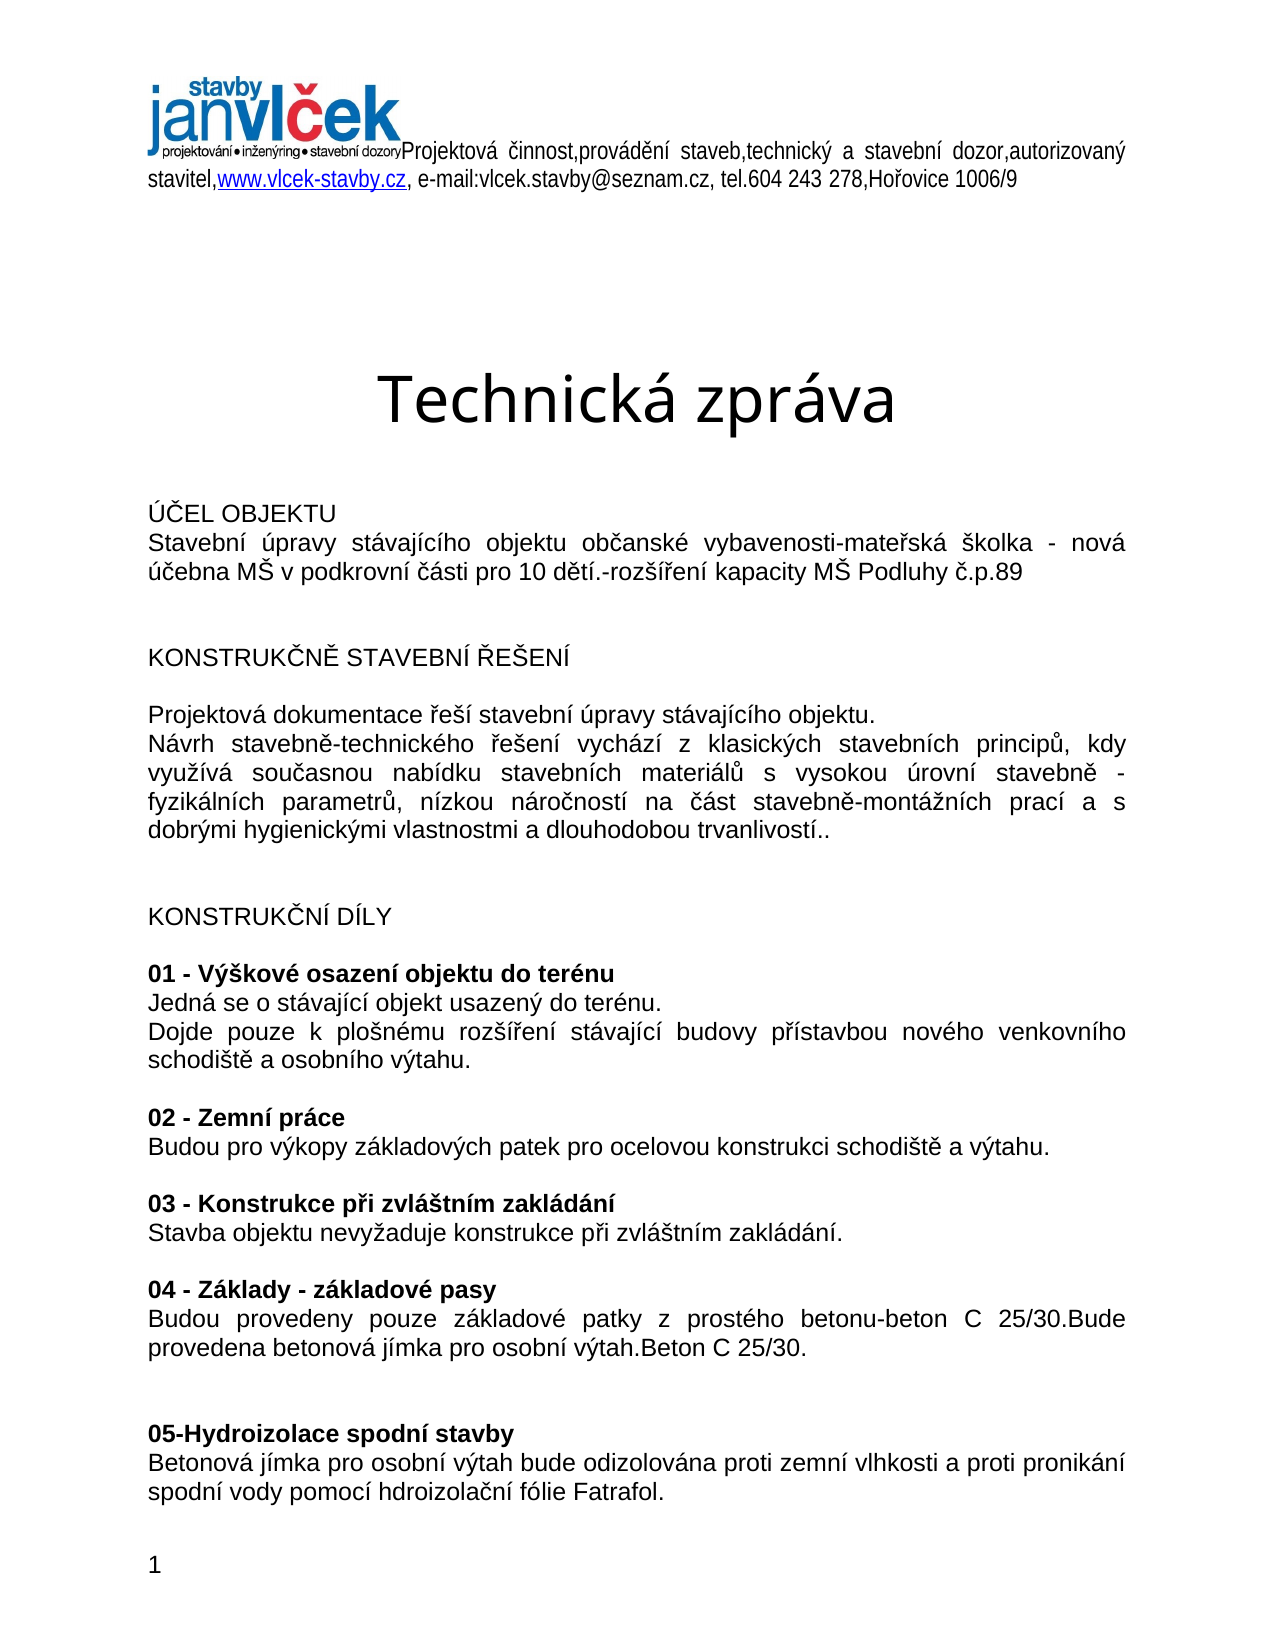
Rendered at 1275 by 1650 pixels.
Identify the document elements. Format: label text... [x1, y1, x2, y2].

text KONSTRUKČNÍ DÍLY [148, 902, 1127, 930]
text Technická zpráva [148, 353, 1127, 442]
text 04 - Základy - základové pasy [148, 1275, 1127, 1304]
text Projektová dokumentace řeší stavební úpravy stávajícího objektu. [148, 700, 1127, 729]
picture [147, 76, 401, 159]
text 01 - Výškové osazení objektu do terénu [148, 959, 1127, 988]
text Jedná se o stávající objekt usazený do terénu. [148, 988, 1127, 1017]
text ÚČEL OBJEKTU [148, 499, 1127, 528]
text KONSTRUKČNĚ STAVEBNÍ ŘEŠENÍ [148, 643, 1127, 672]
text 03 - Konstrukce při zvláštním zakládání [148, 1189, 1127, 1218]
text Dojde pouze k plošnému rozšíření stávající budovy přístavbou nového venkovního schodiště a osobního výtahu. [148, 1017, 1127, 1074]
text Návrh stavebně-technického řešení vychází z klasických stavebních principů, kdy využívá současnou nabídku stavebních materiálů s vysokou úrovní stavebně - fyzikálních parametrů, nízkou náročností na část stavebně-montážních prací a s dobrými hygienickými vlastnostmi a dlouhodobou trvanlivostí.. [148, 729, 1127, 844]
text Stavba objektu nevyžaduje konstrukce při zvláštním zakládání. [148, 1218, 1127, 1247]
text Stavební úpravy stávajícího objektu občanské vybavenosti-mateřská školka - nová účebna MŠ v podkrovní části pro 10 dětí.-rozšíření kapacity MŠ Podluhy č.p.89 [148, 528, 1127, 585]
text Budou pro výkopy základových patek pro ocelovou konstrukci schodiště a výtahu. [148, 1132, 1127, 1160]
text 05-Hydroizolace spodní stavby [148, 1419, 1127, 1448]
text Budou provedeny pouze základové patky z prostého betonu-beton C 25/30.Bude provedena betonová jímka pro osobní výtah.Beton C 25/30. [148, 1304, 1127, 1362]
text 02 - Zemní práce [148, 1103, 1127, 1132]
text Betonová jímka pro osobní výtah bude odizolována proti zemní vlhkosti a proti pronikání spodní vody pomocí hdroizolační fólie Fatrafol. [148, 1448, 1127, 1505]
